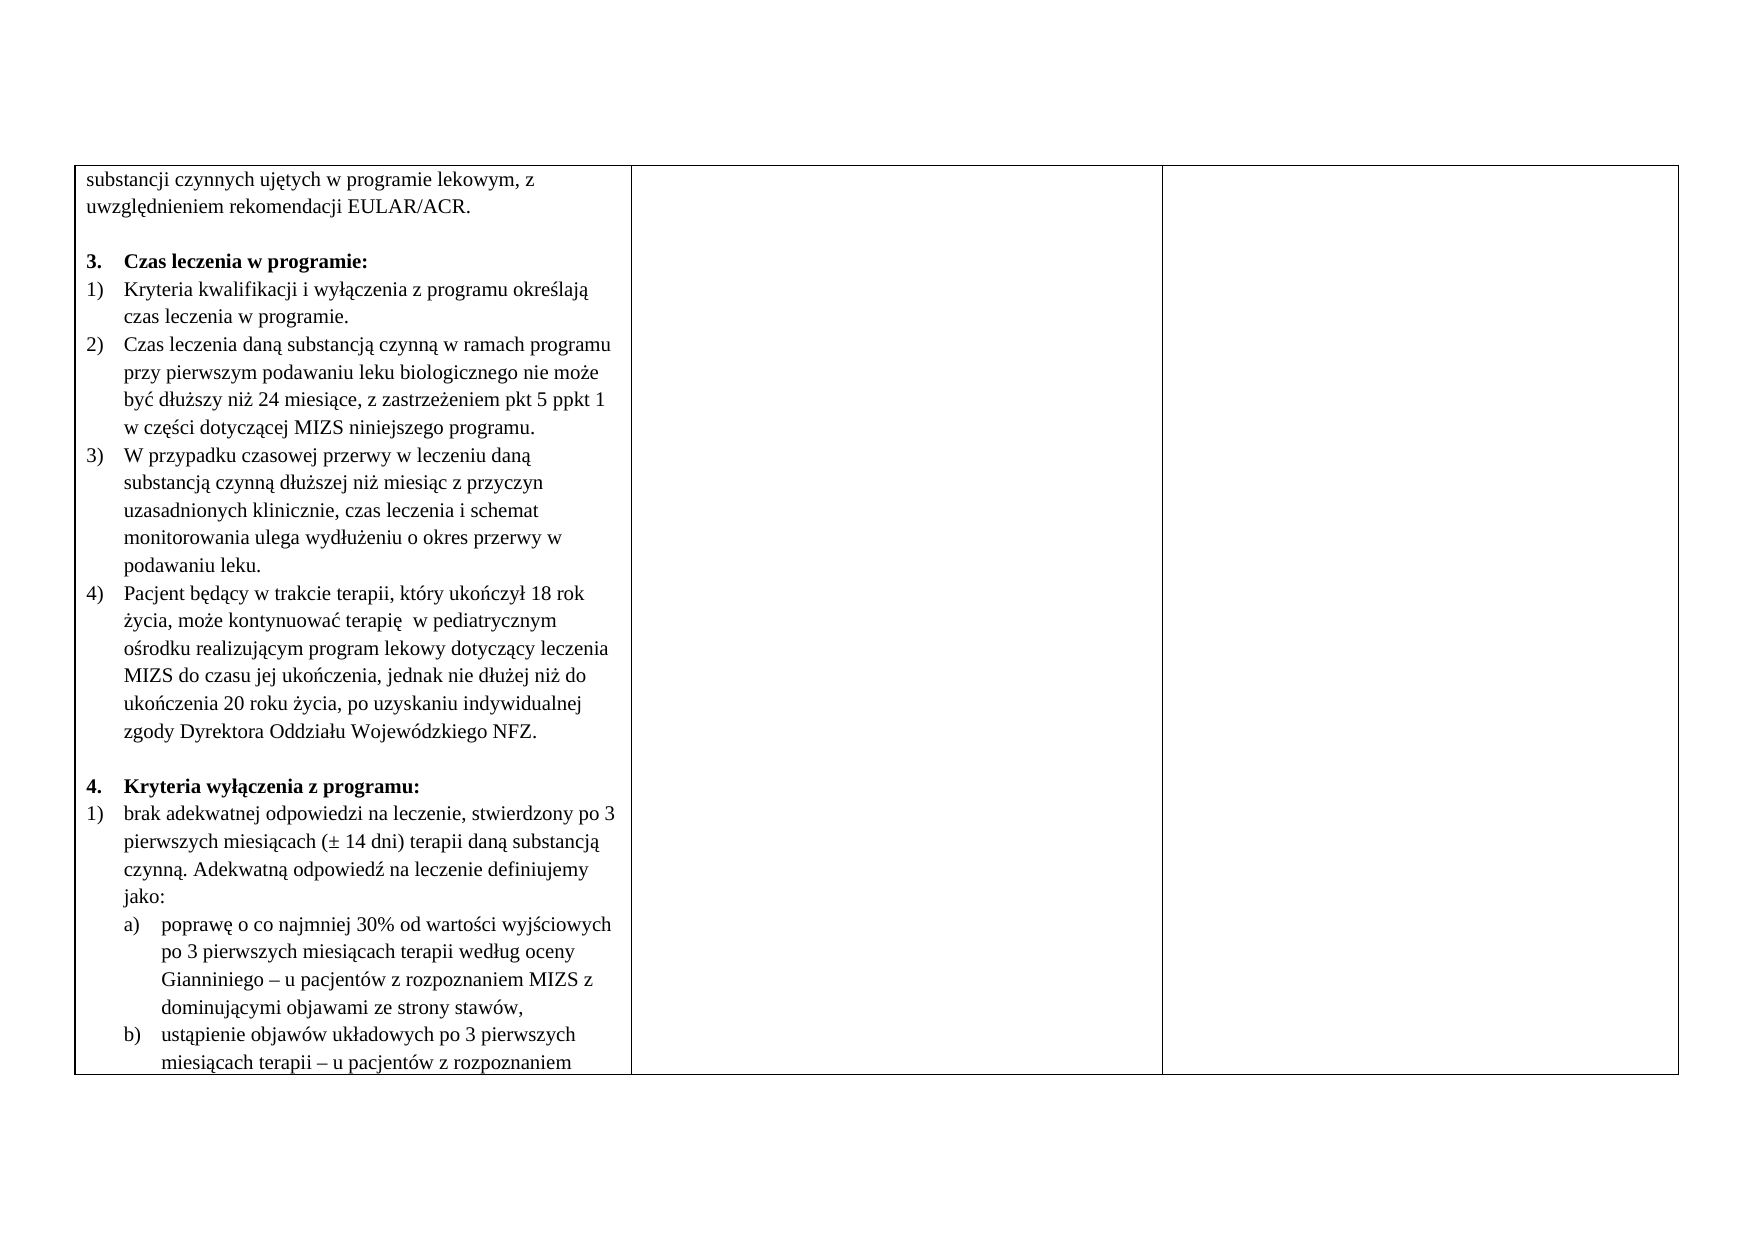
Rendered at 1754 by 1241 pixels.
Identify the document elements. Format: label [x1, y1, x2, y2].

table_cell [632, 166, 1162, 1074]
table_cell [76, 166, 631, 1074]
table_cell [1163, 166, 1678, 1074]
